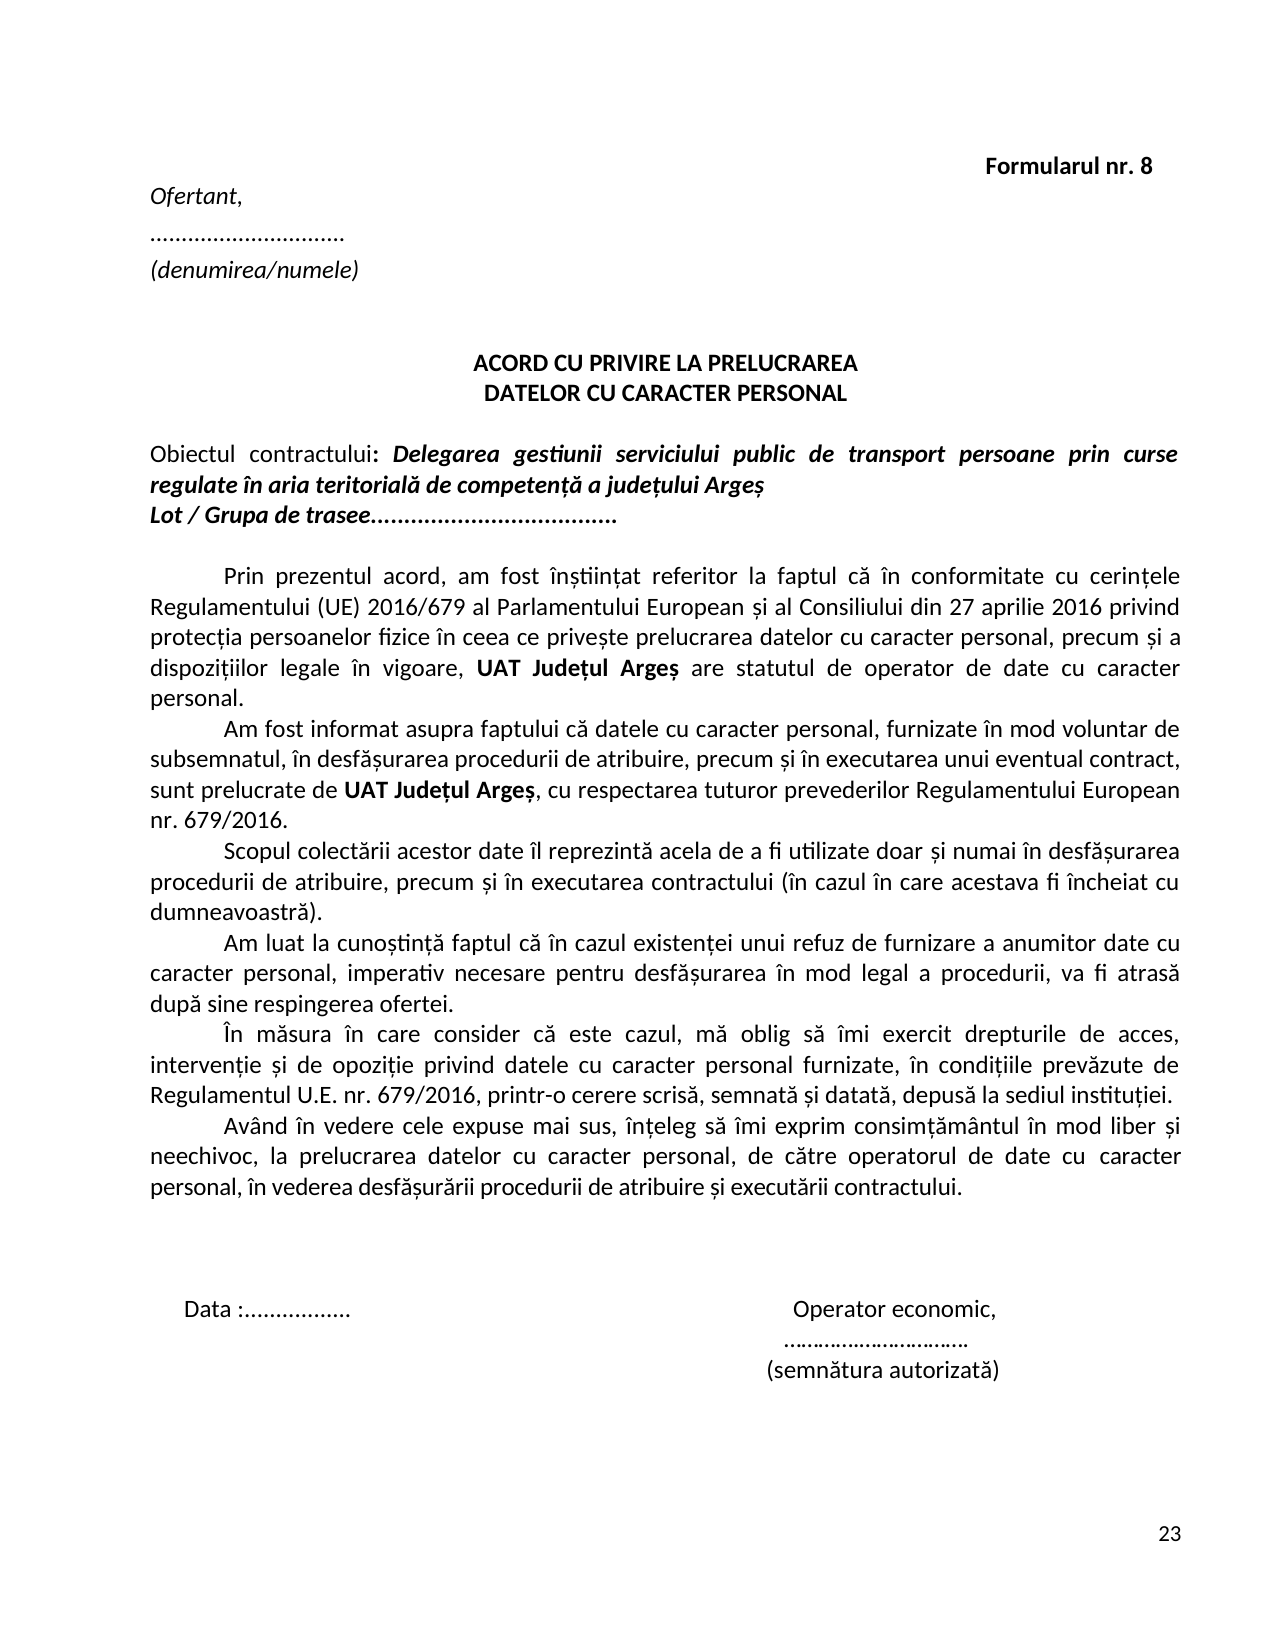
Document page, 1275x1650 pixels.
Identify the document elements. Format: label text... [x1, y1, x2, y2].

text Ofertant, [150, 181, 1181, 211]
text Am fost informat asupra faptului că datele cu caracter personal, furnizate în mod voluntar de subsemnatul, în desfășurarea procedurii de atribuire, precum și în executarea unui eventual contract, sunt prelucrate de UAT Județul Argeş, cu respectarea tuturor prevederilor Regulamentului European nr. 679/2016. [150, 713, 1181, 835]
text Obiectul contractului: Delegarea gestiunii serviciului public de transport persoane prin curse regulate în aria teritorială de competenţă a județului Argeş [150, 438, 1181, 499]
text Prin prezentul acord, am fost înștiințat referitor la faptul că în conformitate cu cerințele Regulamentului (UE) 2016/679 al Parlamentului European și al Consiliului din 27 aprilie 2016 privind protecția persoanelor fizice în ceea ce privește prelucrarea datelor cu caracter personal, precum și a dispozițiilor legale în vigoare, UAT Județul Argeş are statutul de operator de date cu caracter personal. [150, 561, 1181, 713]
text DATELOR CU CARACTER PERSONAL [150, 377, 1181, 408]
text Am luat la cunoștință faptul că în cazul existenței unui refuz de furnizare a anumitor date cu caracter personal, imperativ necesare pentru desfășurarea în mod legal a procedurii, va fi atrasă după sine respingerea ofertei. [150, 927, 1181, 1018]
text (semnătura autorizată) [150, 1354, 1181, 1384]
text (denumirea/numele) [150, 254, 1181, 284]
text ............................... [150, 217, 1181, 248]
text Formularul nr. 8 [150, 150, 1153, 181]
text Lot / Grupa de trasee..................................... [150, 499, 1181, 530]
text ………….………………. [750, 1323, 1181, 1354]
text În măsura în care consider că este cazul, mă oblig să îmi exercit drepturile de acces, intervenţie şi de opoziţie privind datele cu caracter personal furnizate, în condiţiile prevăzute de Regulamentul U.E. nr. 679/2016, printr-o cerere scrisă, semnată şi datată, depusă la sediul instituţiei. [150, 1018, 1181, 1110]
text ACORD CU PRIVIRE LA PRELUCRAREA [150, 347, 1181, 377]
text Data :................. Operator economic, [150, 1293, 1181, 1323]
text Scopul colectării acestor date îl reprezintă acela de a fi utilizate doar și numai în desfășurarea procedurii de atribuire, precum și în executarea contractului (în cazul în care acestava fi încheiat cu dumneavoastră). [150, 835, 1181, 927]
text Având în vedere cele expuse mai sus, înțeleg să îmi exprim consimțământul în mod liber și neechivoc, la prelucrarea datelor cu caracter personal, de către operatorul de date cu caracter personal, în vederea desfășurării procedurii de atribuire și executării contractului. [150, 1110, 1181, 1201]
